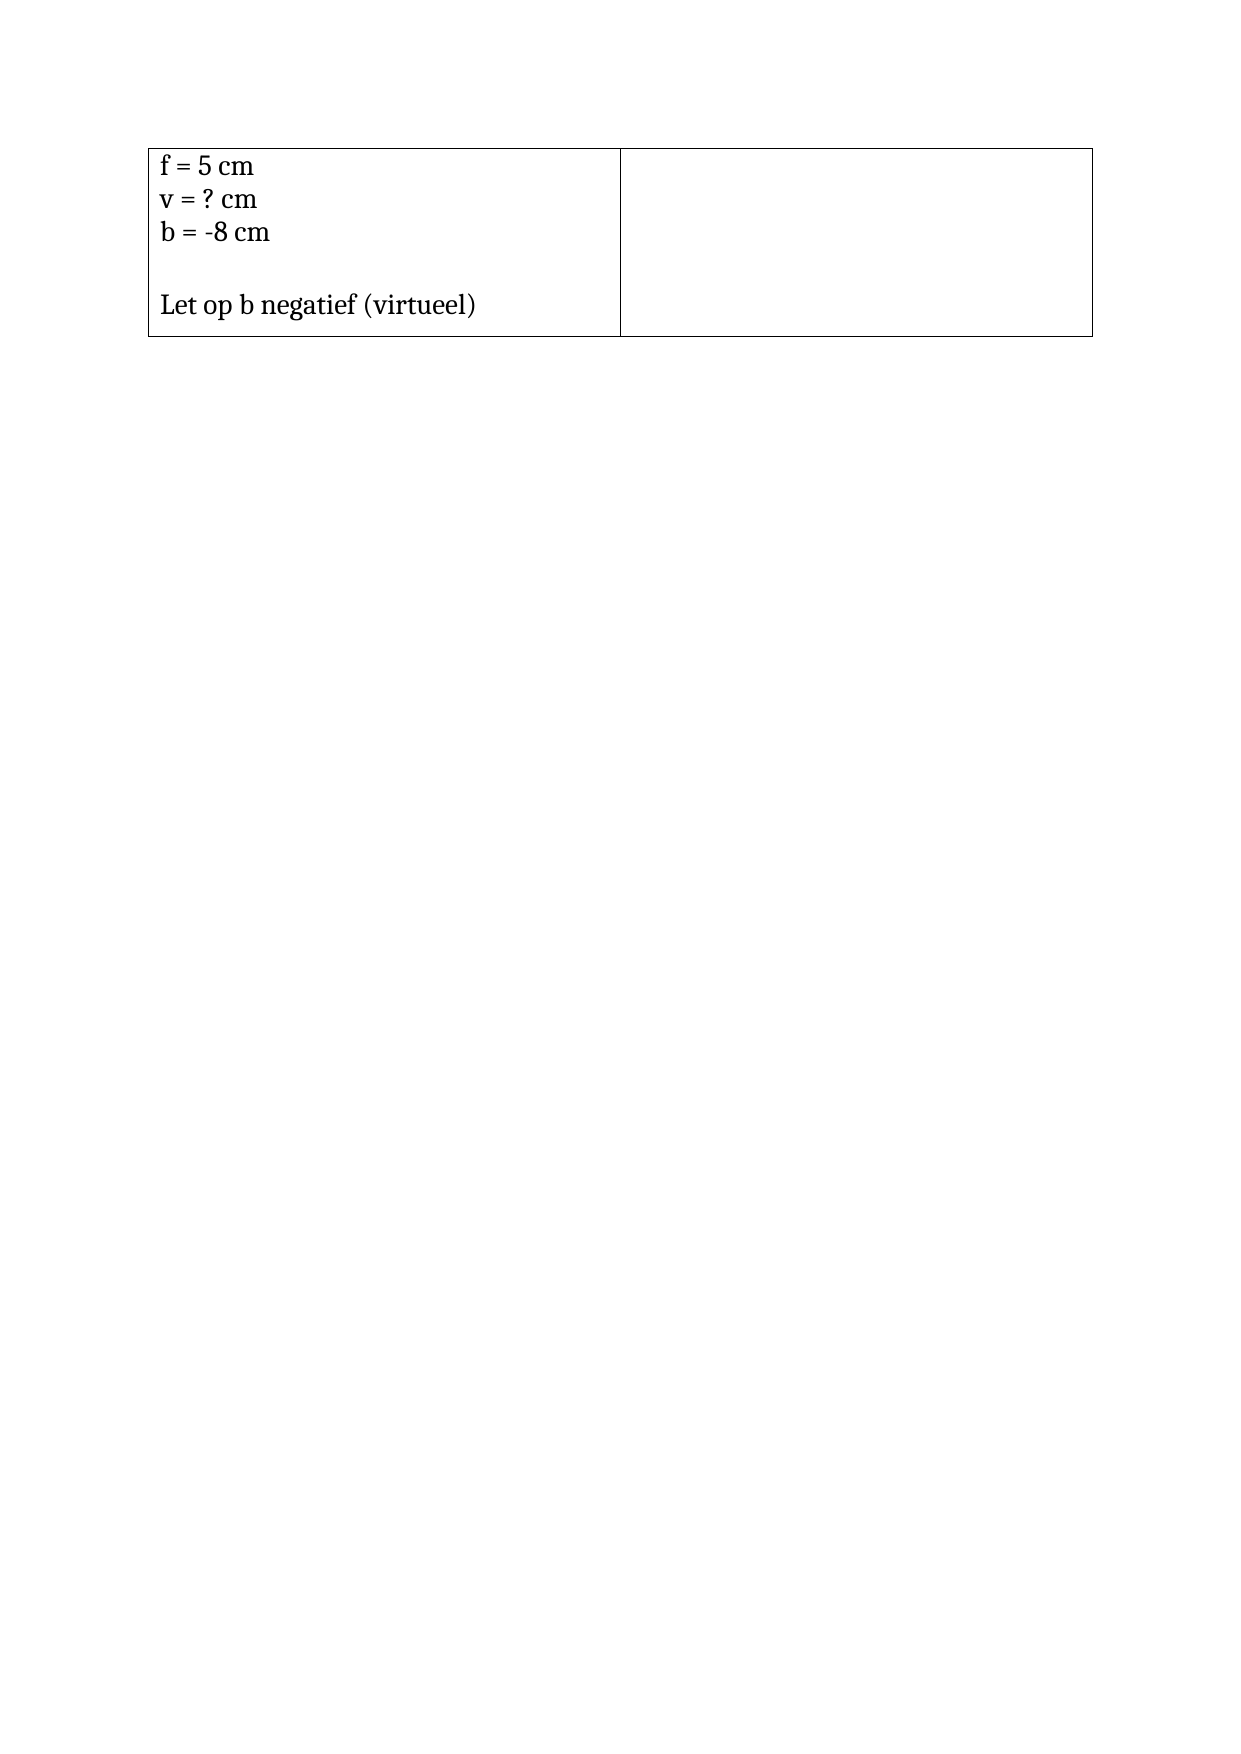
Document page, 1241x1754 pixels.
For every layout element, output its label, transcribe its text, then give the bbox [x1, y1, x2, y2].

table_header [621, 149, 1092, 336]
table_header f = 5 cm v = ? cm b = -8 cm Let op b negatief (virtueel) [149, 149, 620, 336]
